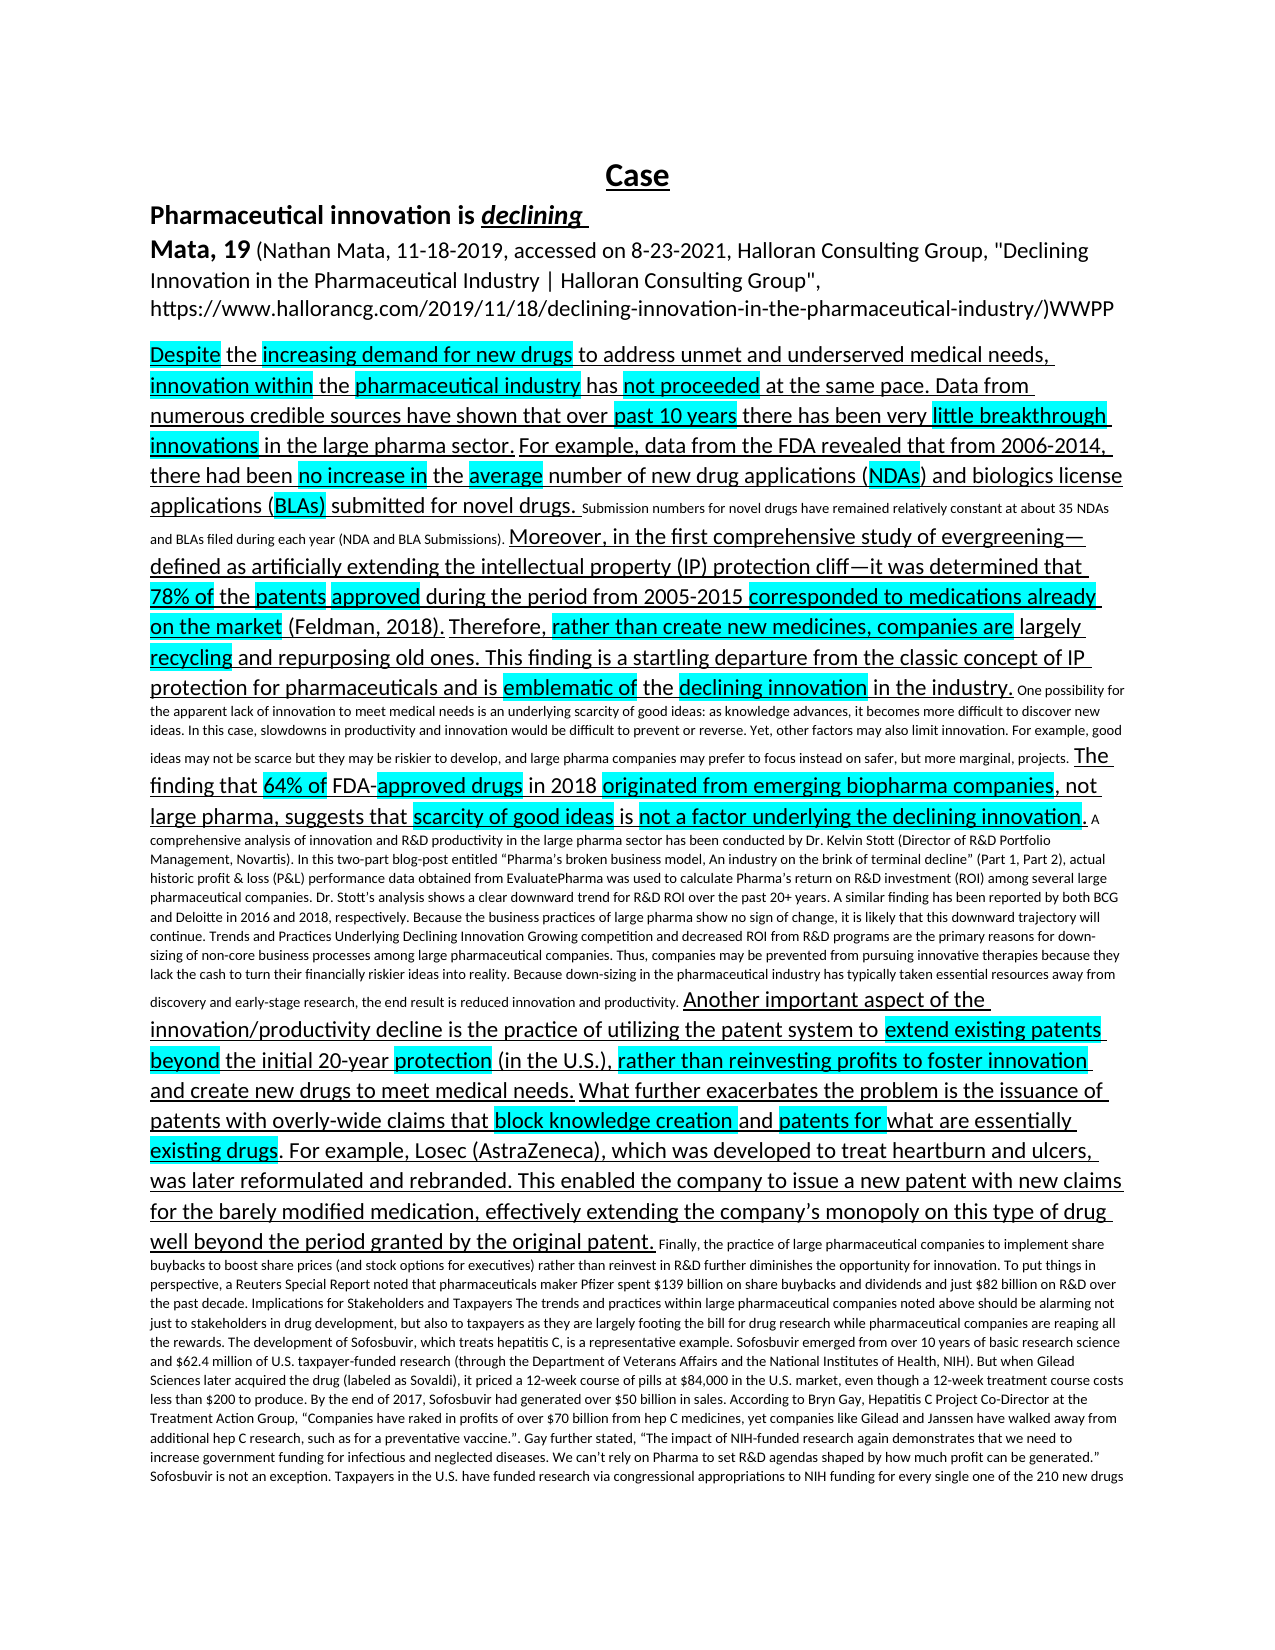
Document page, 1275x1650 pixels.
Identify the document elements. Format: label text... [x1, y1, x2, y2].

subtitle Case [150, 154, 1125, 195]
text Mata, 19 (Nathan Mata, 11-18-2019, accessed on 8-23-2021, Halloran Consulting Group, "Declining Innovation in the Pharmaceutical Industry | Halloran Consulting Group", https://www.hallorancg.com/2019/11/18/declining-innovation-in-the-pharmaceutical-industry/)WWPP [150, 233, 1125, 322]
text Pharmaceutical innovation is declining [150, 198, 1125, 231]
